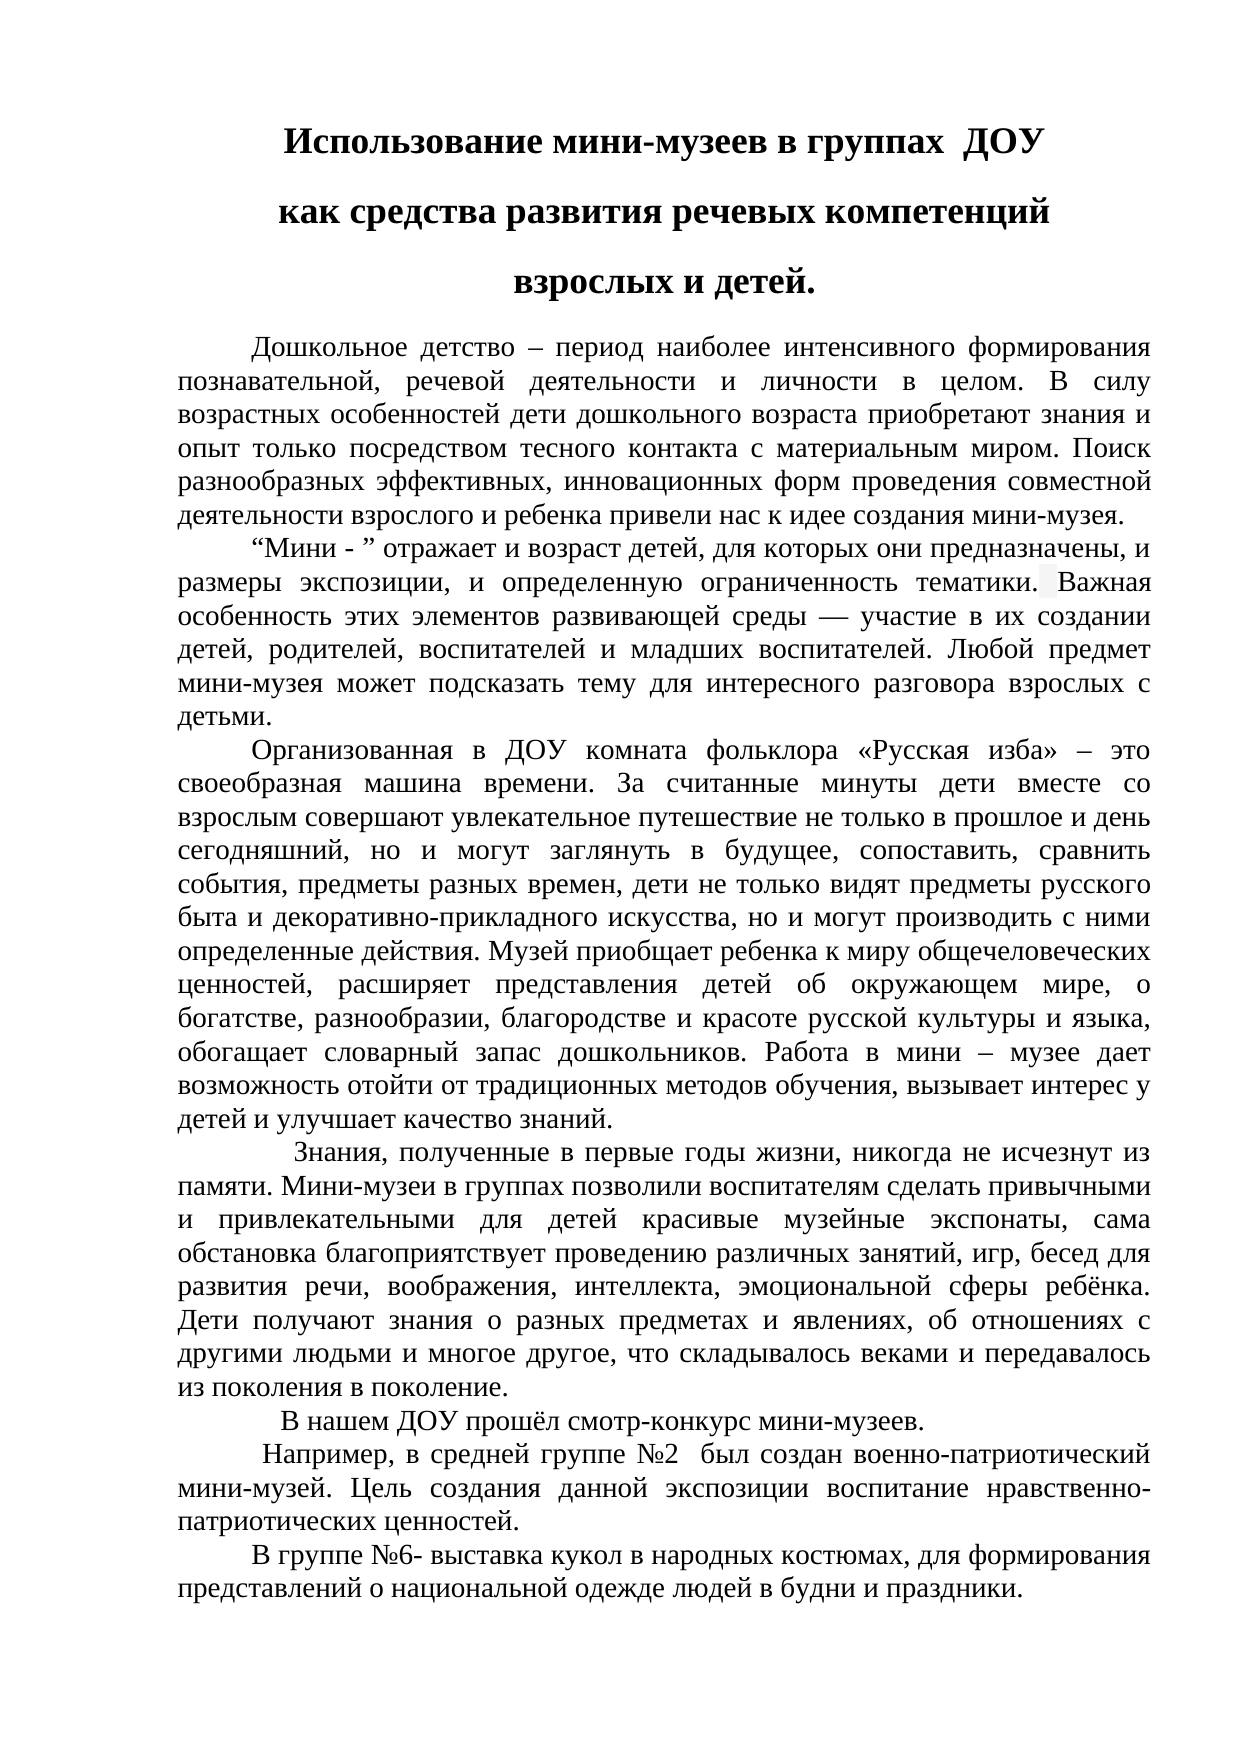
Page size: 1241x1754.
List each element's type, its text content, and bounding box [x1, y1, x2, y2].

text как средства развития речевых компетенций [177, 188, 1152, 232]
text “Мини - ” отражает и возраст детей, для которых они предназначены, и размеры экспозиции, и определенную ограниченность тематики. Важная особенность этих элементов развивающей среды — участие в их создании детей, родителей, воспитателей и младших воспитателей. Любой предмет мини-музея может подсказать тему для интересного разговора взрослых с детьми. [177, 531, 1152, 732]
text В нашем ДОУ прошёл смотр-конкурс мини-музеев. [177, 1403, 1152, 1436]
text В группе №6- выставка кукол в народных костюмах, для формирования представлений о национальной одежде людей в будни и праздники. [177, 1537, 1152, 1604]
text Например, в средней группе №2 был создан военно-патриотический мини-музей. Цель создания данной экспозиции воспитание нравственно-патриотических ценностей. [177, 1436, 1152, 1537]
text Знания, полученные в первые годы жизни, никогда не исчезнут из памяти. Мини-музеи в группах позволили воспитателям сделать привычными и привлекательными для детей красивые музейные экспонаты, сама обстановка благоприятствует проведению различных занятий, игр, бесед для развития речи, воображения, интеллекта, эмоциональной сферы ребёнка. Дети получают знания о разных предметах и явлениях, об отношениях с другими людьми и многое другое, что складывалось веками и передавалось из поколения в поколение. [177, 1134, 1152, 1403]
text Дошкольное детство – период наиболее интенсивного формирования познавательной, речевой деятельности и личности в целом. В силу возрастных особенностей дети дошкольного возраста приобретают знания и опыт только посредством тесного контакта с материальным миром. Поиск разнообразных эффективных, инновационных форм проведения совместной деятельности взрослого и ребенка привели нас к идее создания мини-музея. [177, 329, 1152, 531]
text Использование мини-музеев в группах ДОУ [177, 118, 1152, 161]
text взрослых и детей. [177, 259, 1152, 302]
text Организованная в ДОУ комната фольклора «Русская изба» – это своеобразная машина времени. За считанные минуты дети вместе со взрослым совершают увлекательное путешествие не только в прошлое и день сегодняшний, но и могут заглянуть в будущее, сопоставить, сравнить события, предметы разных времен, дети не только видят предметы русского быта и декоративно-прикладного искусства, но и могут производить с ними определенные действия. Музей приобщает ребенка к миру общечеловеческих ценностей, расширяет представления детей об окружающем мире, о богатстве, разнообразии, благородстве и красоте русской культуры и языка, обогащает словарный запас дошкольников. Работа в мини – музее дает возможность отойти от традиционных методов обучения, вызывает интерес у детей и улучшает качество знаний. [177, 732, 1152, 1134]
